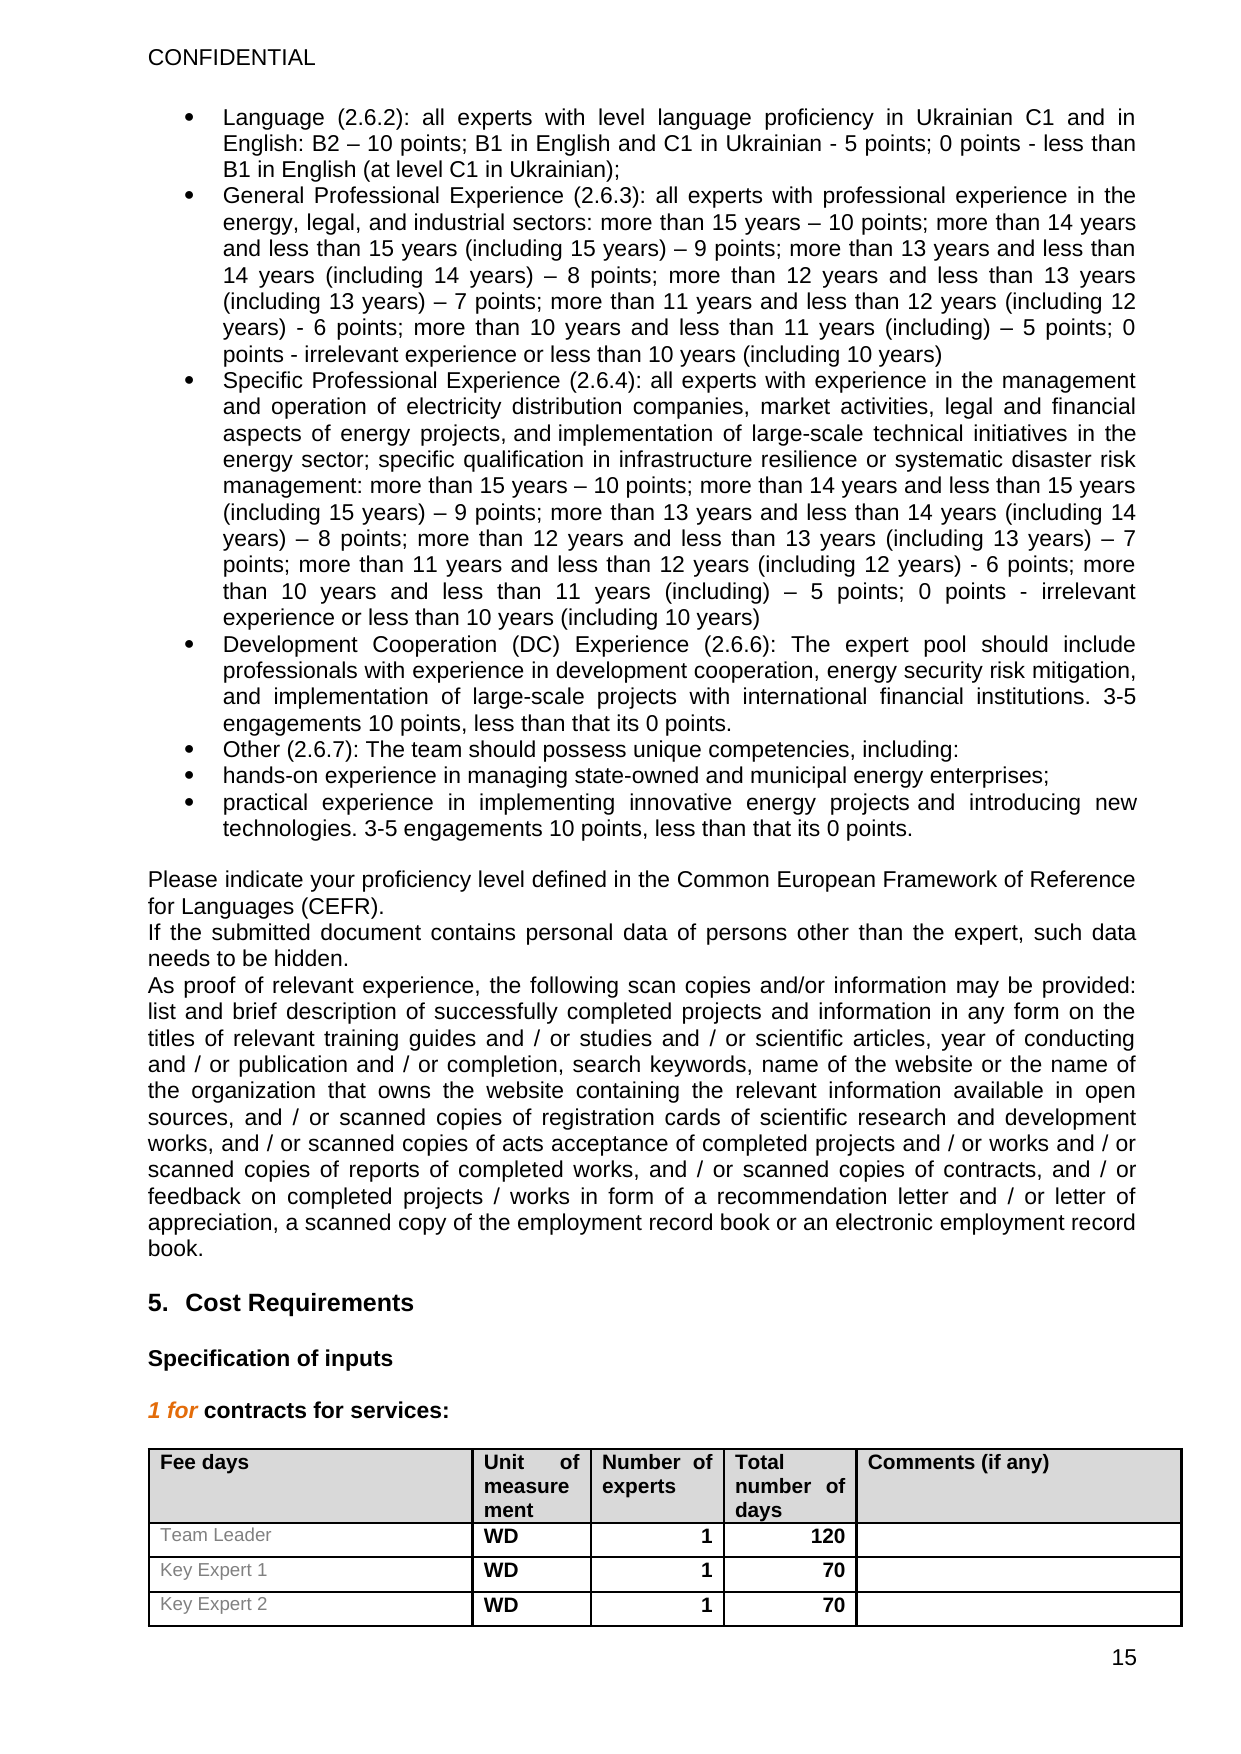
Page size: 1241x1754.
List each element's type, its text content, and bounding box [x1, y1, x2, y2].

table_cell Key Expert 2 [150, 1593, 471, 1625]
table_header Number of experts [592, 1450, 723, 1522]
table_cell [858, 1593, 1180, 1625]
table_header Comments (if any) [858, 1450, 1180, 1522]
table_cell WD [474, 1593, 590, 1625]
list Language (2.6.2): all experts with level language proficiency in Ukrainian C1 and in English: B2 – 10 points; B1 in English and C1 in Ukrainian - 5 points; 0 points - less than B1 in English (at level C1 in Ukrainian); [185, 103, 1137, 182]
text If the submitted document contains personal data of persons other than the expert, such data needs to be hidden. [148, 919, 1137, 972]
text As proof of relevant experience, the following scan copies and/or information may be provided: list and brief description of successfully completed projects and information in any form on the titles of relevant training guides and / or studies and / or scientific articles, year of conducting and / or publication and / or completion, search keywords, name of the website or the name of the organization that owns the website containing the relevant information available in open sources, and / or scanned copies of registration cards of scientific research and development works, and / or scanned copies of acts acceptance of completed projects and / or works and / or scanned copies of reports of completed works, and / or scanned copies of contracts, and / or feedback on completed projects / works in form of a recommendation letter and / or letter of appreciation, a scanned copy of the employment record book or an electronic employment record book. [148, 972, 1137, 1262]
table_cell Team Leader [150, 1524, 471, 1556]
subtitle Cost Requirements [148, 1291, 1137, 1316]
table_cell 120 [725, 1524, 855, 1556]
subtitle Please indicate your proficiency level defined in the Common European Framework of Reference for Languages (CEFR). [148, 866, 1137, 919]
list Specific Professional Experience (2.6.4): all experts with experience in the management and operation of electricity distribution companies, market activities, legal and financial aspects of energy projects, and implementation of large-scale technical initiatives in the energy sector; specific qualification in infrastructure resilience or systematic disaster risk management: more than 15 years – 10 points; more than 14 years and less than 15 years (including 15 years) – 9 points; more than 13 years and less than 14 years (including 14 years) – 8 points; more than 12 years and less than 13 years (including 13 years) – 7 points; more than 11 years and less than 12 years (including 12 years) - 6 points; more than 10 years and less than 11 years (including) – 5 points; 0 points - irrelevant experience or less than 10 years (including 10 years) [185, 367, 1137, 631]
table_cell 1 [592, 1524, 723, 1556]
table_cell [858, 1524, 1180, 1556]
table_cell 1 [592, 1558, 723, 1591]
table_cell WD [474, 1558, 590, 1591]
table_cell Key Expert 1 [150, 1558, 471, 1591]
list Other (2.6.7): The team should possess unique competencies, including: [185, 736, 1137, 762]
table_cell 70 [725, 1558, 855, 1591]
list General Professional Experience (2.6.3): all experts with professional experience in the energy, legal, and industrial sectors: more than 15 years – 10 points; more than 14 years and less than 15 years (including 15 years) – 9 points; more than 13 years and less than 14 years (including 14 years) – 8 points; more than 12 years and less than 13 years (including 13 years) – 7 points; more than 11 years and less than 12 years (including 12 years) - 6 points; more than 10 years and less than 11 years (including) – 5 points; 0 points - irrelevant experience or less than 10 years (including 10 years) [185, 182, 1137, 367]
table_cell [858, 1558, 1180, 1591]
table_header Total number of days [725, 1450, 855, 1522]
table_header Unit of measurement [474, 1450, 590, 1522]
table_cell WD [474, 1524, 590, 1556]
table_header Fee days [150, 1450, 471, 1522]
subtitle 1 for contracts for services: [148, 1397, 1137, 1423]
table_cell 70 [725, 1593, 855, 1625]
list hands-on experience in managing state-owned and municipal energy enterprises; [185, 762, 1137, 789]
text Specification of inputs [148, 1345, 1137, 1372]
list Development Cooperation (DC) Experience (2.6.6): The expert pool should include professionals with experience in development cooperation, energy security risk mitigation, and implementation of large-scale projects with international financial institutions. 3-5 engagements 10 points, less than that its 0 points. [185, 631, 1137, 736]
table_cell 1 [592, 1593, 723, 1625]
list practical experience in implementing innovative energy projects and introducing new technologies. 3-5 engagements 10 points, less than that its 0 points. [185, 789, 1137, 841]
